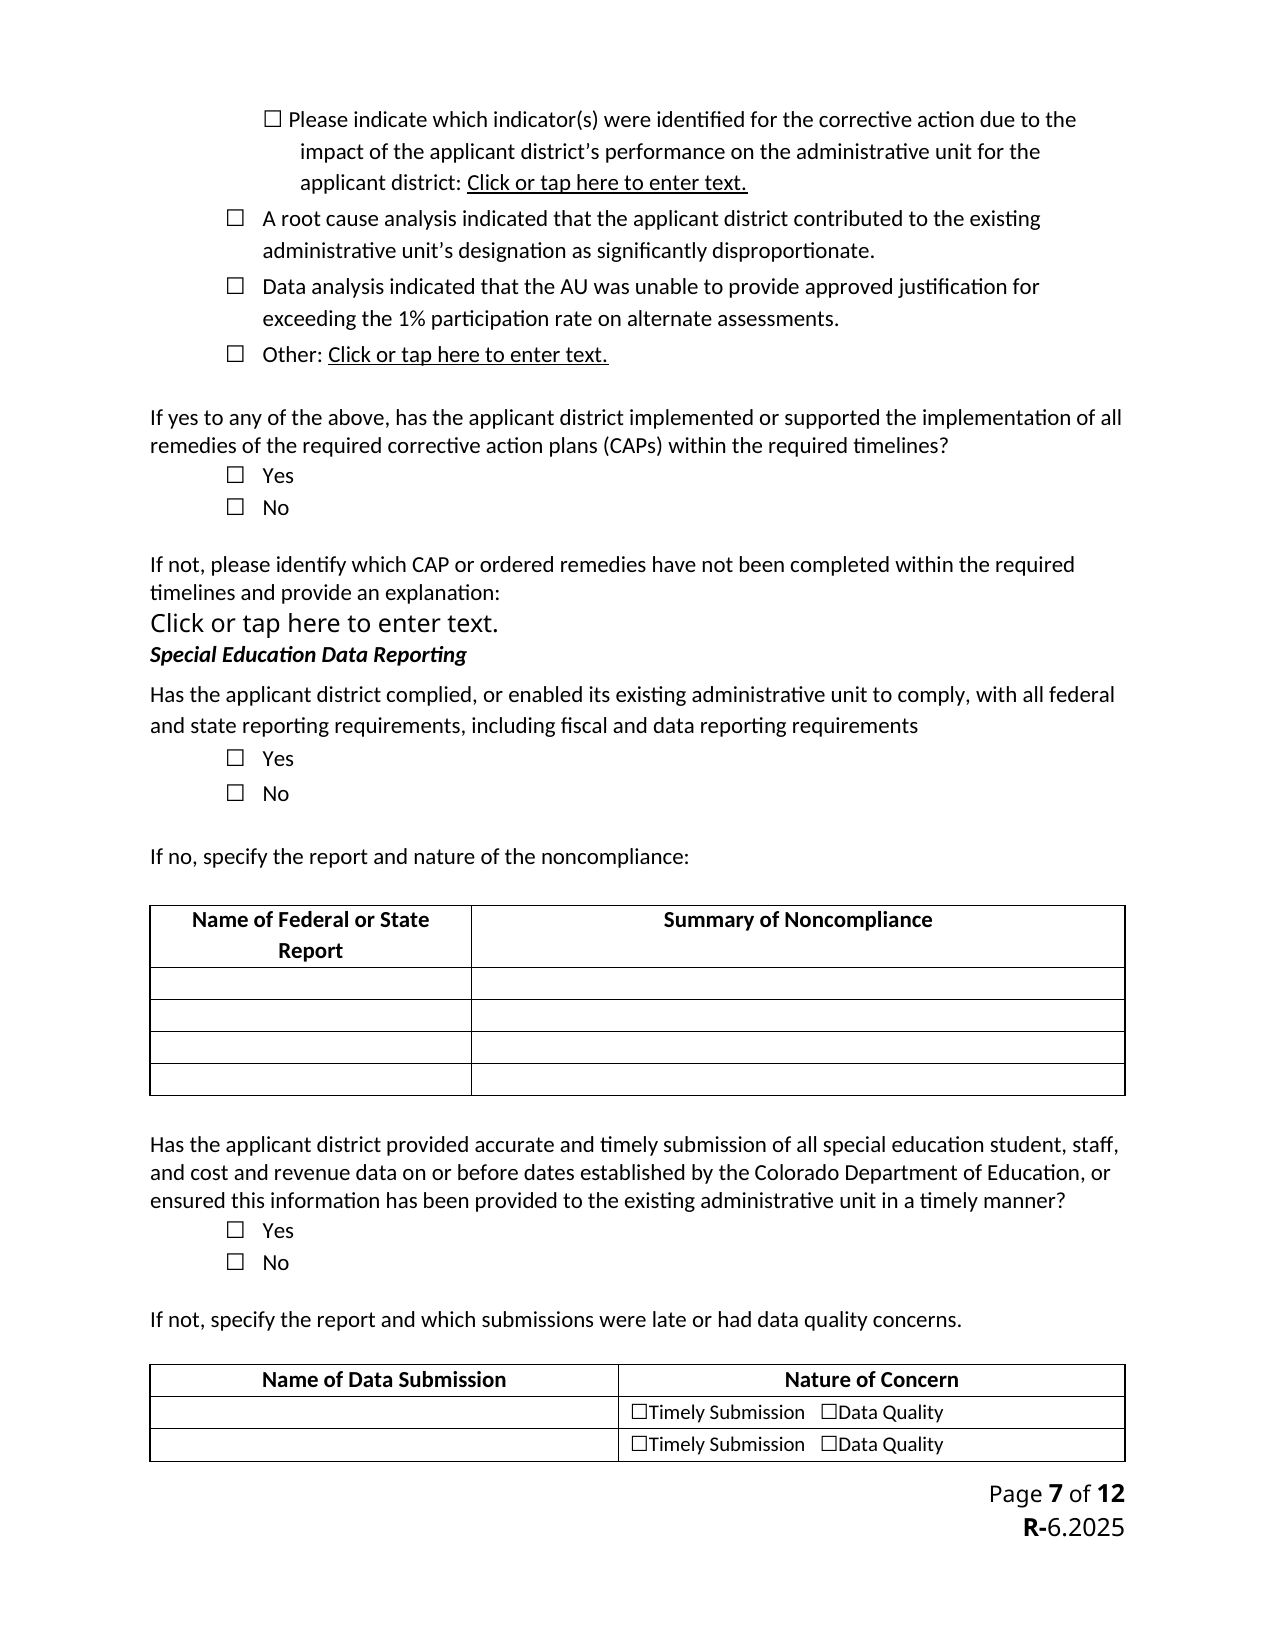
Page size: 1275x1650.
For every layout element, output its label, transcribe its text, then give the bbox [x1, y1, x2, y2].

table_cell [472, 1064, 1124, 1095]
table_cell [151, 1064, 471, 1095]
table_header Name of Data Submission [151, 1365, 618, 1396]
text Yes [225, 742, 1125, 773]
table_cell [472, 1000, 1124, 1031]
table_cell Timely Submission Data Quality [619, 1397, 1124, 1428]
text If not, specify the report and which submissions were late or had data quality concerns. [150, 1305, 1125, 1333]
text Data analysis indicated that the AU was unable to provide approved justification for exceeding the 1% participation rate on alternate assessments. [225, 270, 1125, 332]
text Yes [225, 459, 1125, 490]
text Yes [225, 1214, 1125, 1245]
text Other: [225, 338, 1125, 369]
table_cell [151, 1032, 471, 1063]
text Please indicate which indicator(s) were identified for the corrective action due to the impact of the applicant district’s performance on the administrative unit for the applicant district: [262, 103, 1125, 196]
table_cell [151, 1429, 618, 1461]
text Has the applicant district provided accurate and timely submission of all special education student, staff, and cost and revenue data on or before dates established by the Colorado Department of Education, or ensured this information has been provided to the existing administrative unit in a timely manner? [150, 1130, 1125, 1214]
subtitle Special Education Data Reporting [150, 640, 1125, 668]
table_header Nature of Concern [619, 1365, 1124, 1396]
text No [225, 777, 1125, 808]
table_cell [151, 968, 471, 999]
table_header Name of Federal or State Report [151, 906, 471, 967]
table_header Summary of Noncompliance [472, 906, 1124, 967]
table_cell [151, 1000, 471, 1031]
text A root cause analysis indicated that the applicant district contributed to the existing administrative unit’s designation as significantly disproportionate. [225, 202, 1125, 264]
text If not, please identify which CAP or ordered remedies have not been completed within the required timelines and provide an explanation: [150, 550, 1125, 606]
table_cell [151, 1397, 618, 1428]
text If no, specify the report and nature of the noncompliance: [150, 842, 1125, 871]
table_cell Timely Submission Data Quality [619, 1429, 1124, 1461]
text No [225, 1245, 1125, 1277]
table_cell [472, 968, 1124, 999]
text Has the applicant district complied, or enabled its existing administrative unit to comply, with all federal and state reporting requirements, including fiscal and data reporting requirements [150, 680, 1125, 739]
text No [225, 490, 1125, 522]
table_cell [472, 1032, 1124, 1063]
text If yes to any of the above, has the applicant district implemented or supported the implementation of all remedies of the required corrective action plans (CAPs) within the required timelines? [150, 403, 1125, 459]
